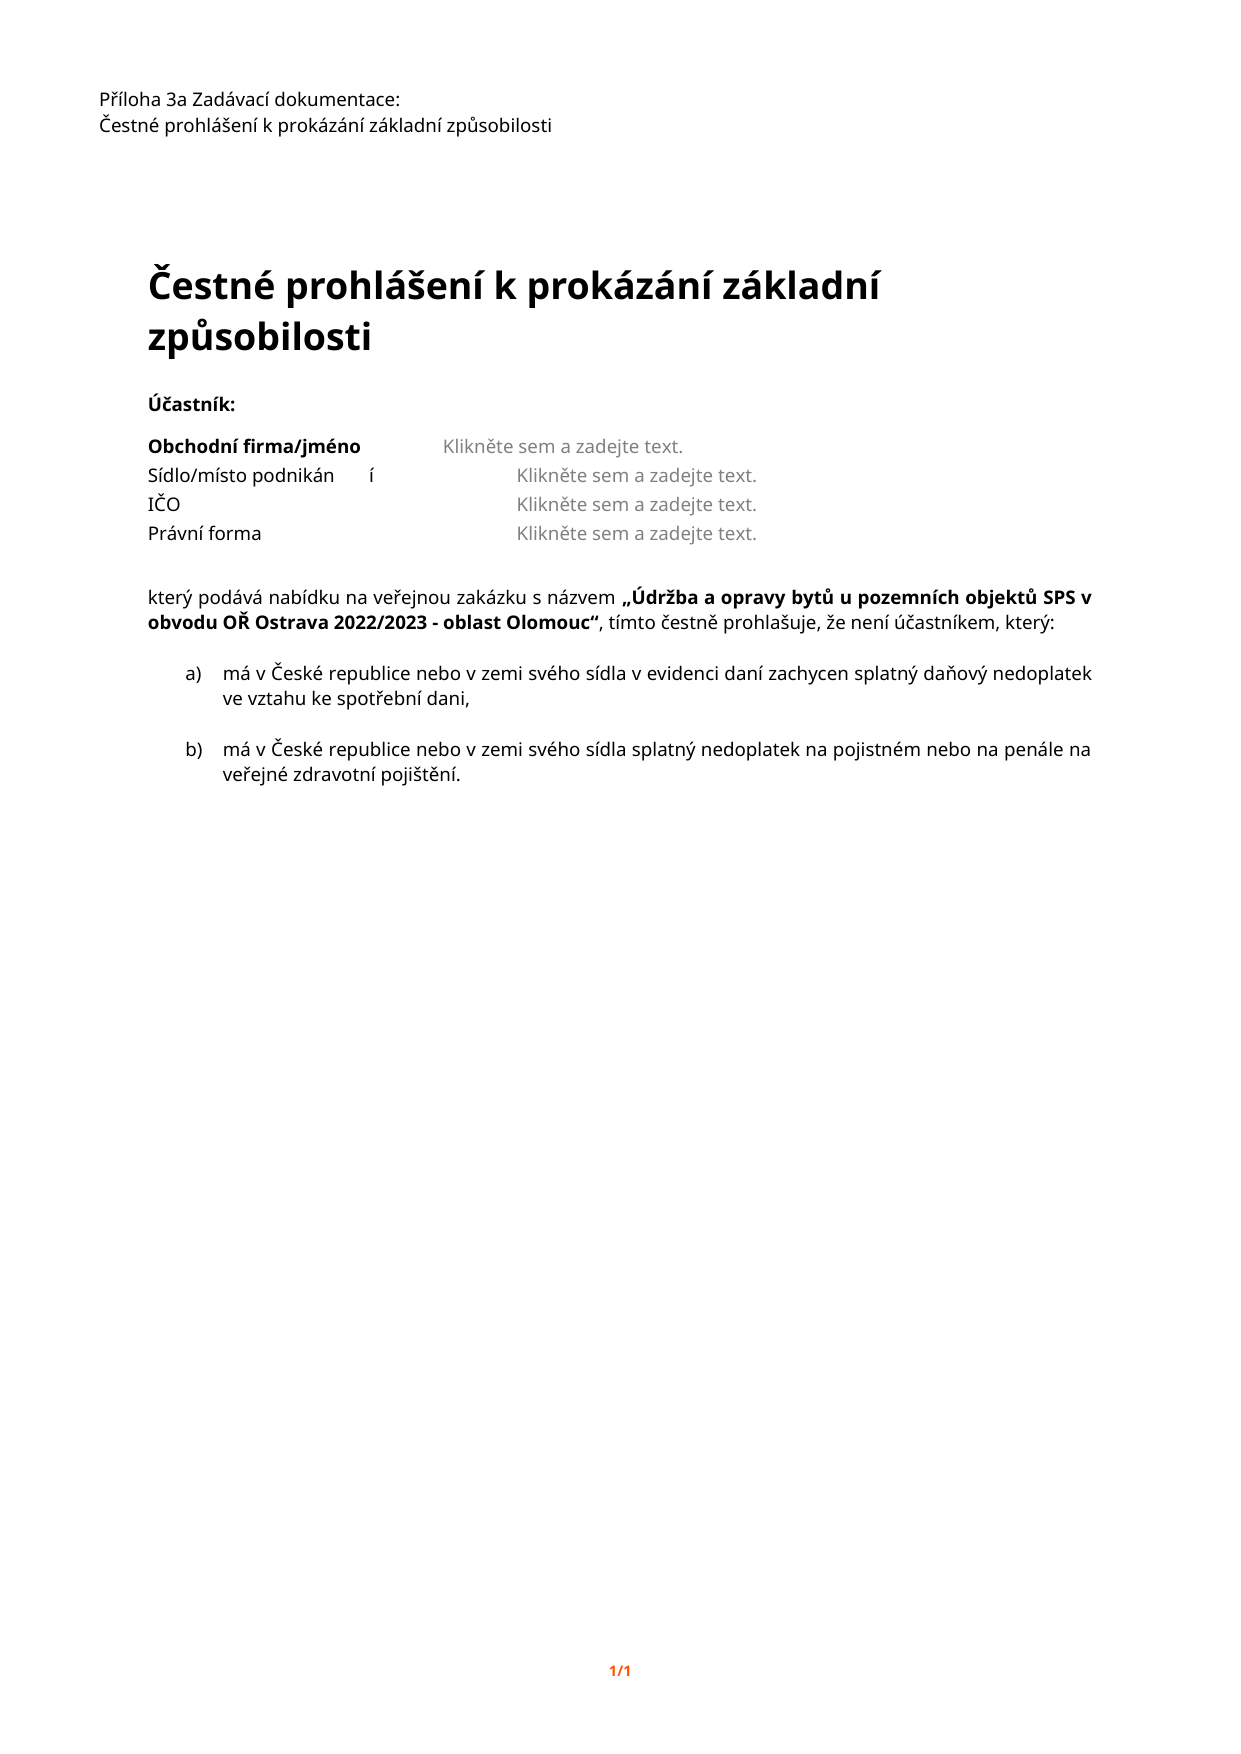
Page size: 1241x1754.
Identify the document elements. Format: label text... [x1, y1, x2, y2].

text Právní forma [148, 517, 1093, 546]
title Čestné prohlášení k prokázání základní způsobilosti [148, 259, 1093, 362]
text IČO [148, 488, 1093, 517]
list má v České republice nebo v zemi svého sídla v evidenci daní zachycen splatný daňový nedoplatek ve vztahu ke spotřební dani, [185, 660, 1093, 711]
text Účastník: [148, 387, 1093, 418]
list má v České republice nebo v zemi svého sídla splatný nedoplatek na pojistném nebo na penále na veřejné zdravotní pojištění. [185, 736, 1093, 787]
text Obchodní firma/jméno [148, 430, 1093, 459]
text který podává nabídku na veřejnou zakázku s názvem „Údržba a opravy bytů u pozemních objektů SPS v obvodu OŘ Ostrava 2022/2023 - oblast Olomouc“, tímto čestně prohlašuje, že není účastníkem, který: [148, 584, 1093, 635]
text Sídlo/místo podnikán í [148, 459, 1093, 488]
